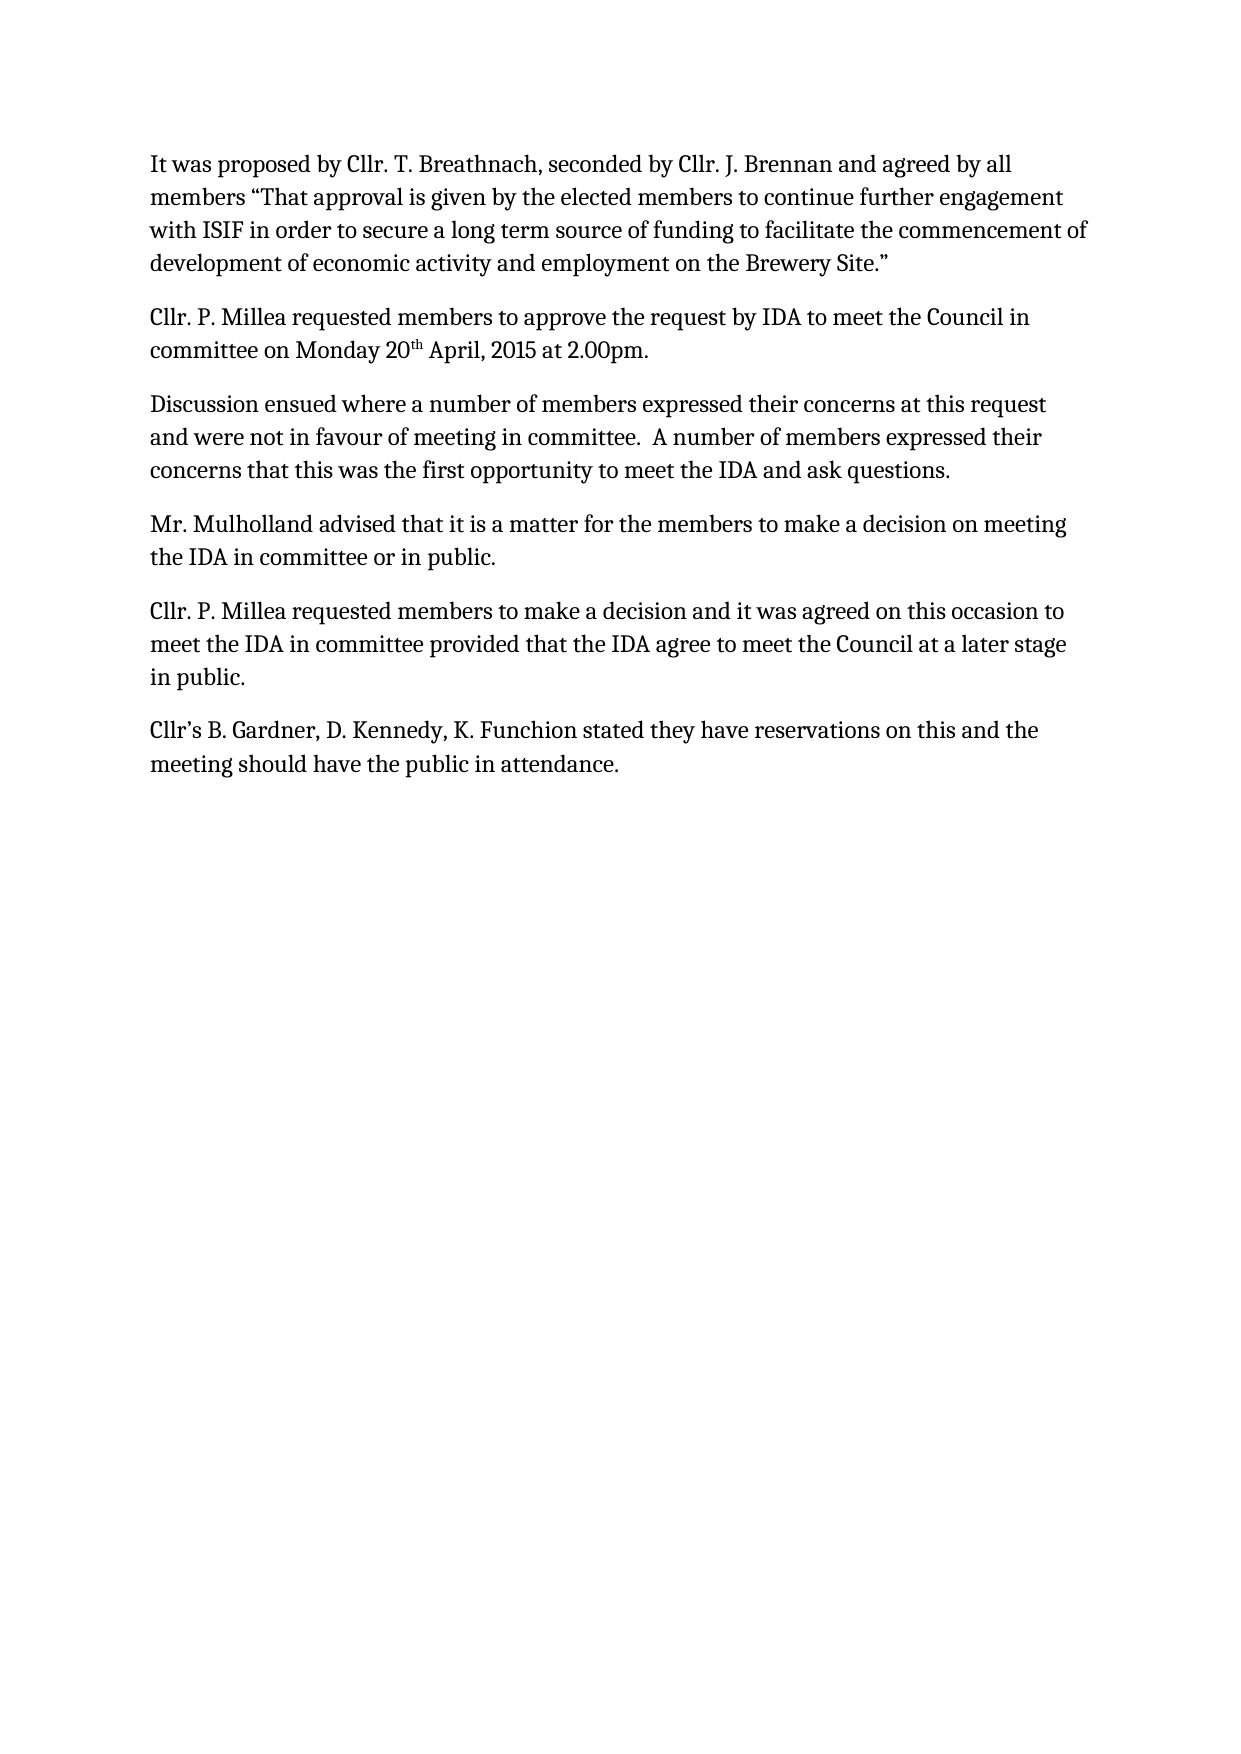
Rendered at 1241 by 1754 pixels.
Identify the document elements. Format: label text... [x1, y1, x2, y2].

text Cllr’s B. Gardner, D. Kennedy, K. Funchion stated they have reservations on this and the meeting should have the public in attendance. [150, 716, 1090, 778]
text Cllr. P. Millea requested members to make a decision and it was agreed on this occasion to meet the IDA in committee provided that the IDA agree to meet the Council at a later stage in public. [150, 597, 1090, 691]
text It was proposed by Cllr. T. Breathnach, seconded by Cllr. J. Brennan and agreed by all members “That approval is given by the elected members to continue further engagement with ISIF in order to secure a long term source of funding to facilitate the commencement of development of economic activity and employment on the Brewery Site.” [150, 150, 1090, 278]
text Cllr. P. Millea requested members to approve the request by IDA to meet the Council in committee on Monday 20th April, 2015 at 2.00pm. [150, 303, 1090, 365]
text Mr. Mulholland advised that it is a matter for the members to make a decision on meeting the IDA in committee or in public. [150, 510, 1090, 571]
text Discussion ensued where a number of members expressed their concerns at this request and were not in favour of meeting in committee. A number of members expressed their concerns that this was the first opportunity to meet the IDA and ask questions. [150, 390, 1090, 484]
